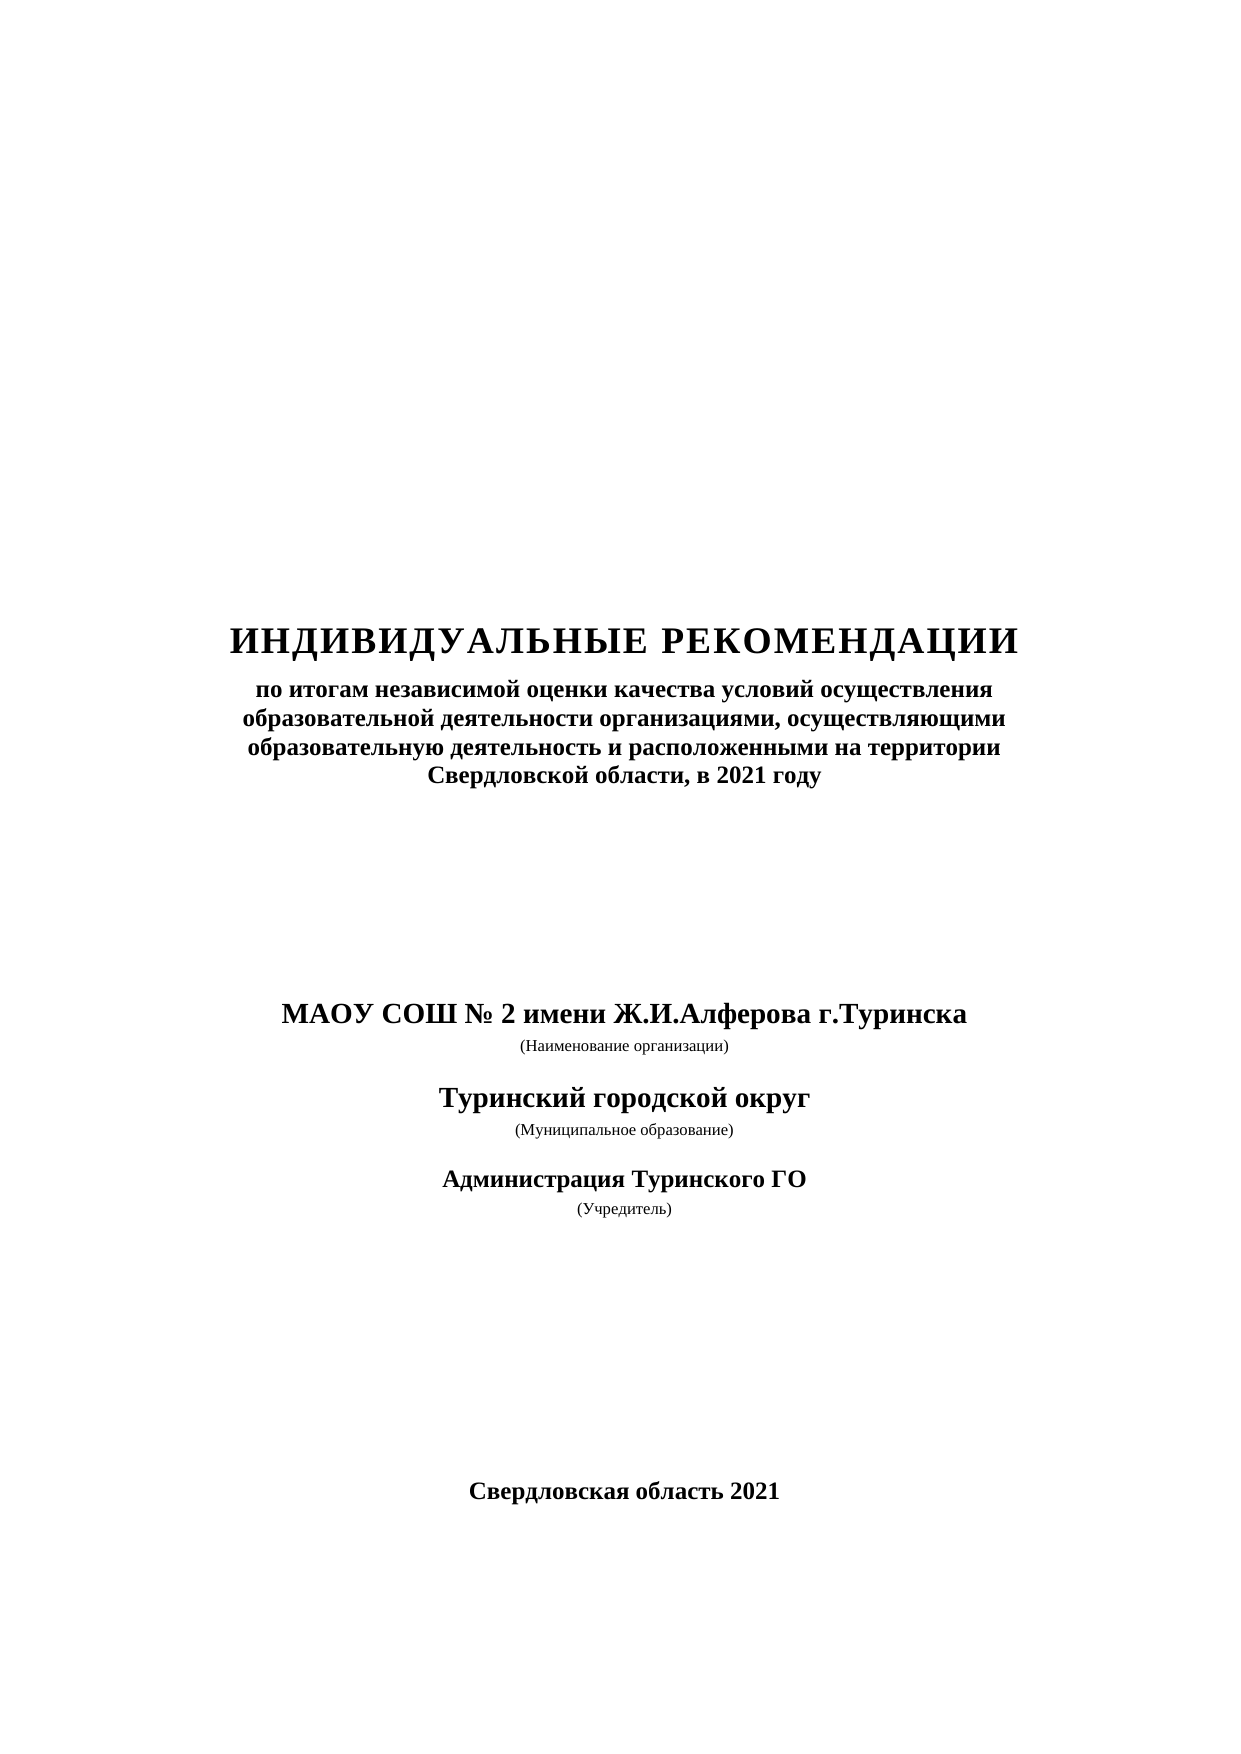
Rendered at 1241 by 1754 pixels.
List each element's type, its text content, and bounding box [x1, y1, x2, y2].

text (Муниципальное образование) [177, 1120, 1071, 1139]
text Администрация Туринского ГО [177, 1164, 1071, 1193]
text МАОУ СОШ № 2 имени Ж.И.Алферова г.Туринска [177, 996, 1071, 1030]
text по итогам независимой оценки качества условий осуществления образовательной деятельности организациями, осуществляющими образовательную деятельность и расположенными на территории Свердловской области, в 2021 году [177, 674, 1071, 789]
text (Учредитель) [177, 1199, 1071, 1218]
text ИНДИВИДУАЛЬНЫЕ РЕКОМЕНДАЦИИ [177, 619, 1071, 662]
text Туринский городской округ [177, 1080, 1071, 1114]
text Свердловская область 2021 [177, 1476, 1071, 1505]
text (Наименование организации) [177, 1036, 1071, 1055]
